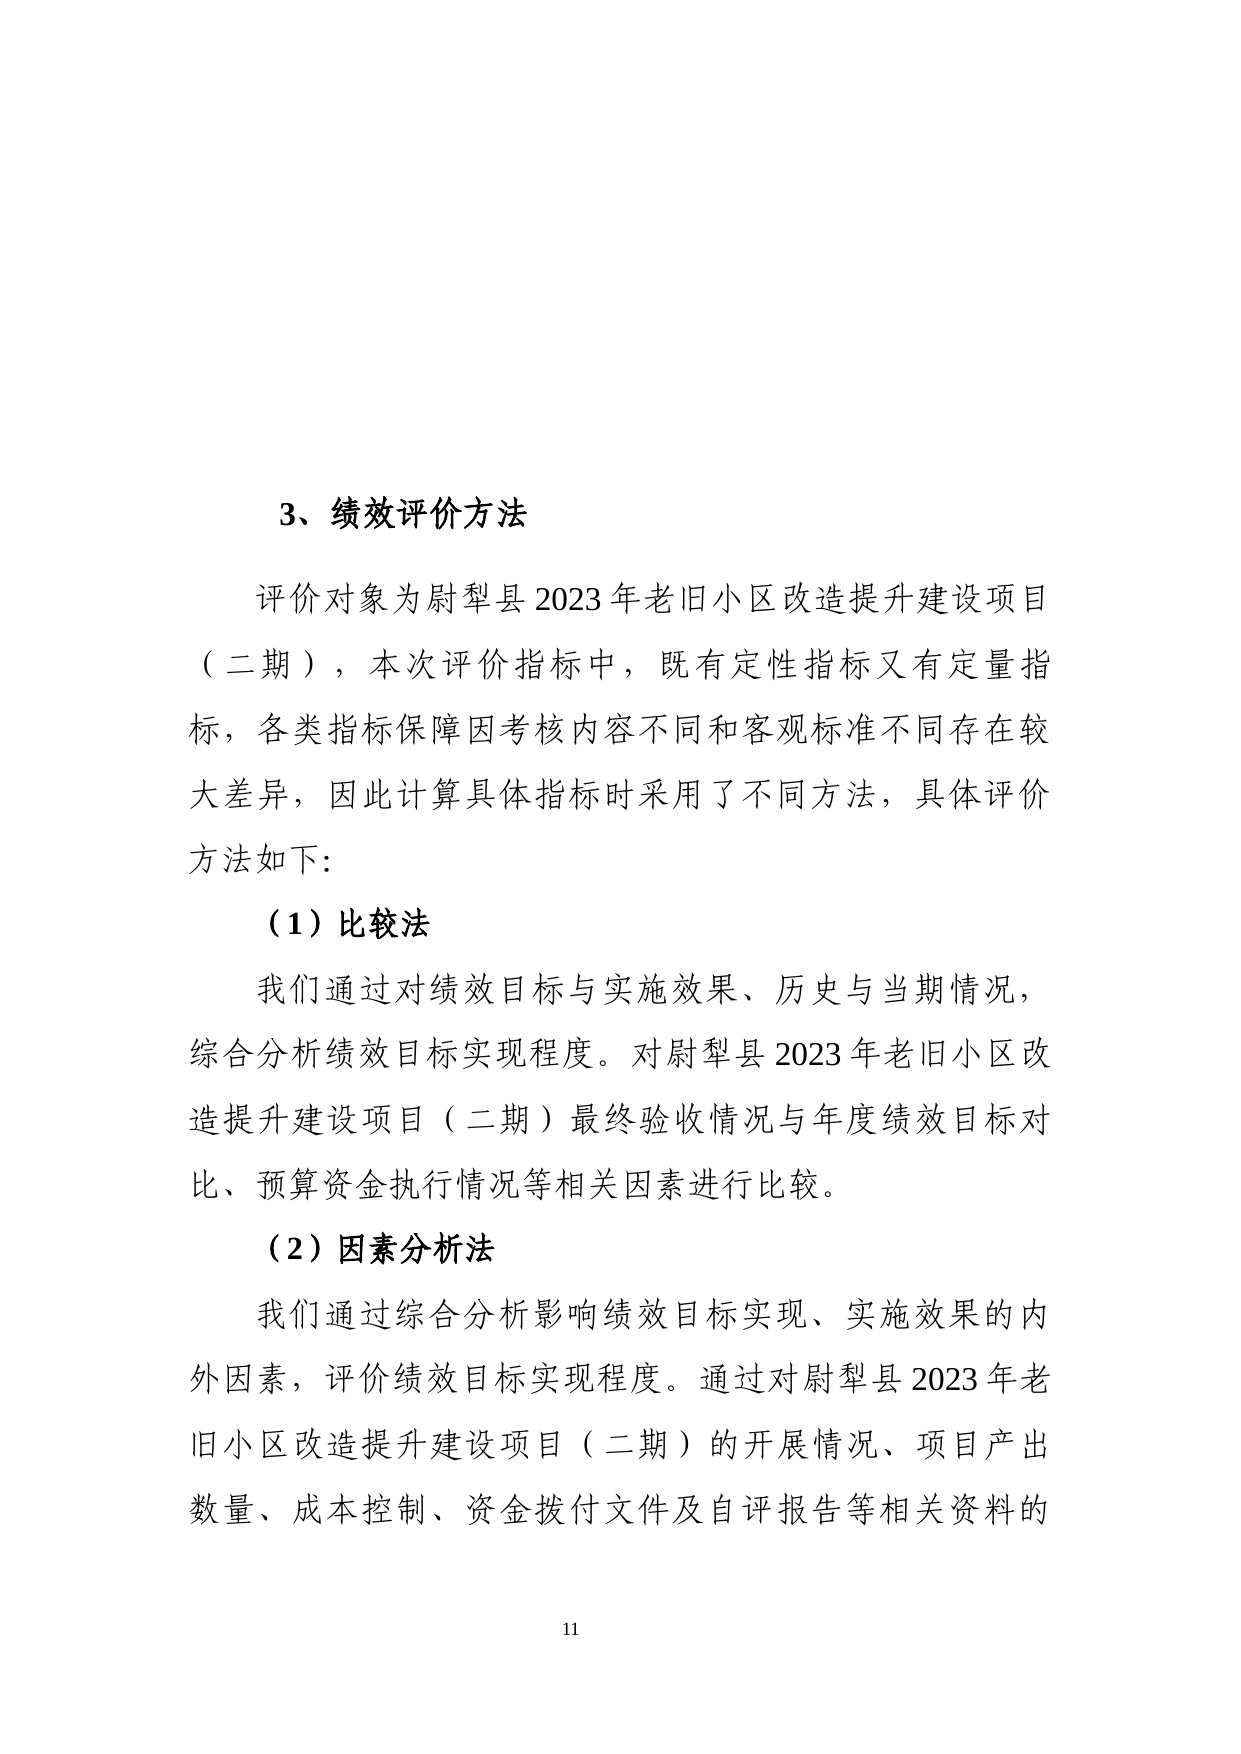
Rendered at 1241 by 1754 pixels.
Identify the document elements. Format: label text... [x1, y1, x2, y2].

text 3、绩效评价方法 [187, 479, 1053, 544]
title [187, 1280, 1053, 1540]
text （2）因素分析法 [187, 1215, 1053, 1280]
text （1）比较法 [187, 890, 1053, 955]
title 评价对象为尉犁县2023年老旧小区改造提升建设项目（二期），本次评价指标中，既有定性指标又有定量指标，各类指标保障因考核内容不同和客观标准不同存在较大差异，因此计算具体指标时采用了不同方法，具体评价方法如下： [187, 565, 1053, 890]
title 我们通过对绩效目标与实施效果、历史与当期情况，综合分析绩效目标实现程度。对尉犁县2023年老旧小区改造提升建设项目（二期）最终验收情况与年度绩效目标对比、预算资金执行情况等相关因素进行比较。 [187, 955, 1053, 1215]
